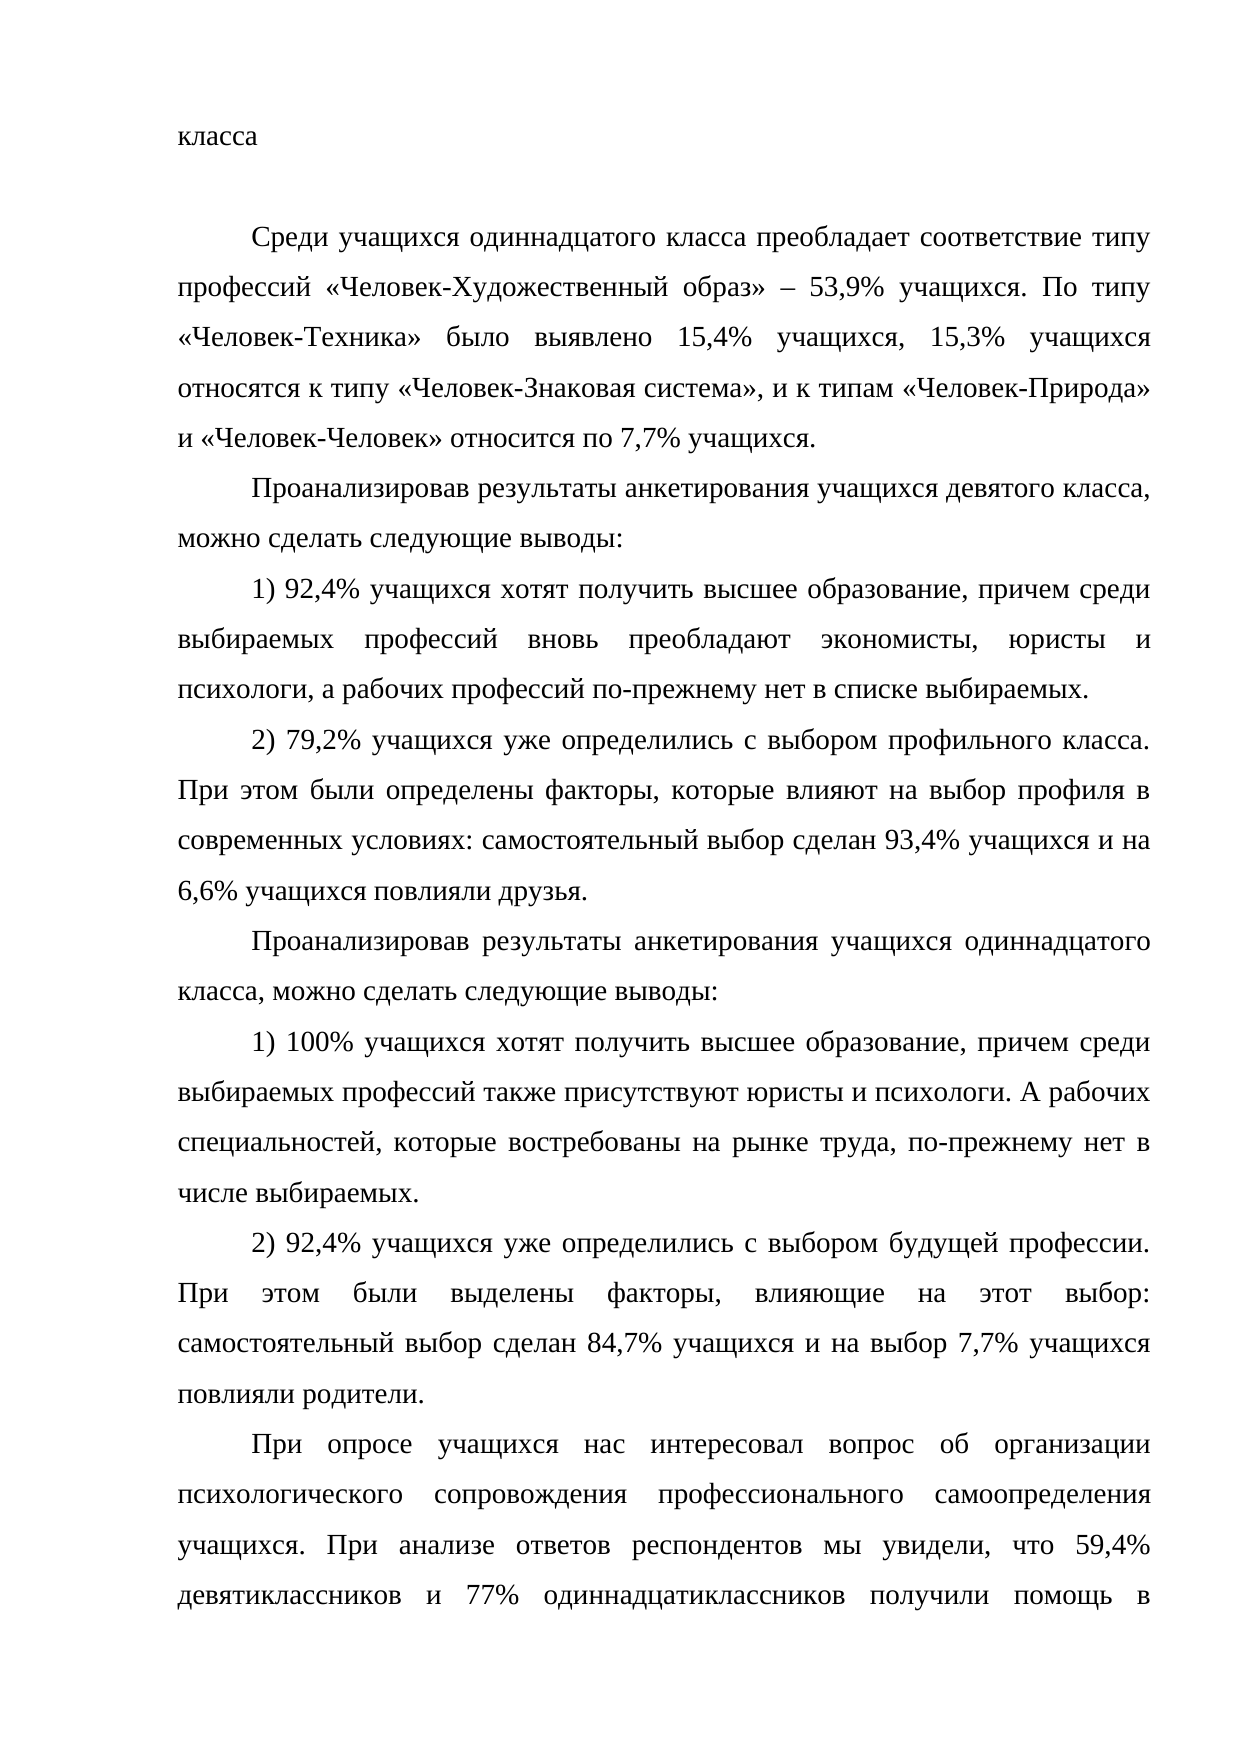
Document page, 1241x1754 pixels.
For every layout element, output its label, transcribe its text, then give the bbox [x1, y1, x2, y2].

text 1) 92,4% учащихся хотят получить высшее образование, причем среди выбираемых профессий вновь преобладают экономисты, юристы и психологи, а рабочих профессий по-прежнему нет в списке выбираемых. [177, 571, 1152, 705]
text Проанализировав результаты анкетирования учащихся одиннадцатого класса, можно сделать следующие выводы: [177, 923, 1152, 1007]
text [177, 118, 1152, 152]
text 2) 79,2% учащихся уже определились с выбором профильного класса. При этом были определены факторы, которые влияют на выбор профиля в современных условиях: самостоятельный выбор сделан 93,4% учащихся и на 6,6% учащихся повлияли друзья. [177, 722, 1152, 906]
text Среди учащихся одиннадцатого класса преобладает соответствие типу профессий «Человек-Художественный образ» – 53,9% учащихся. По типу «Человек-Техника» было выявлено 15,4% учащихся, 15,3% учащихся относятся к типу «Человек-Знаковая система», и к типам «Человек-Природа» и «Человек-Человек» относится по 7,7% учащихся. [177, 219, 1152, 453]
text 1) 100% учащихся хотят получить высшее образование, причем среди выбираемых профессий также присутствуют юристы и психологи. А рабочих специальностей, которые востребованы на рынке труда, по-прежнему нет в числе выбираемых. [177, 1024, 1152, 1208]
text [177, 1426, 1152, 1611]
text 2) 92,4% учащихся уже определились с выбором будущей профессии. При этом были выделены факторы, влияющие на этот выбор: самостоятельный выбор сделан 84,7% учащихся и на выбор 7,7% учащихся повлияли родители. [177, 1225, 1152, 1409]
text Проанализировав результаты анкетирования учащихся девятого класса, можно сделать следующие выводы: [177, 470, 1152, 554]
